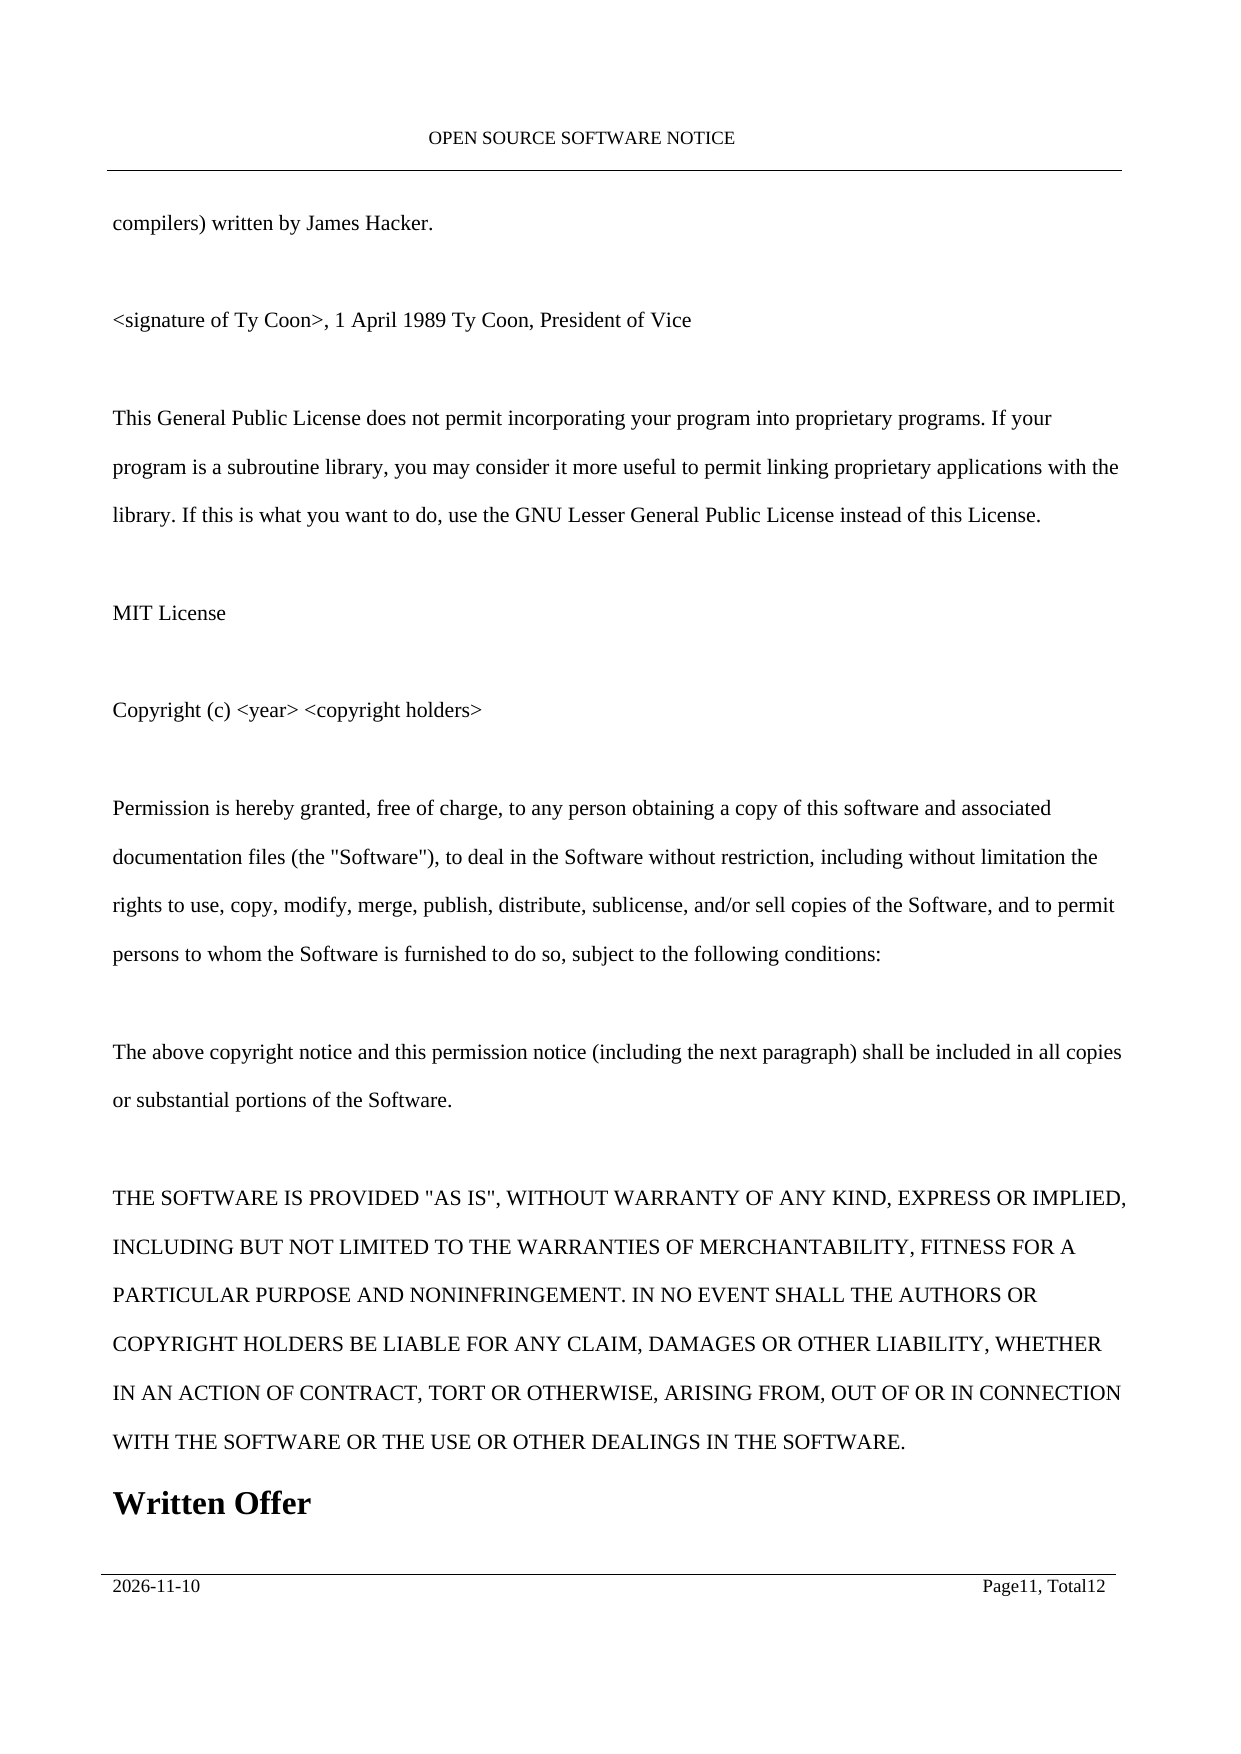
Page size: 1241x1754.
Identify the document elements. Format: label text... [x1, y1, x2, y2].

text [112, 206, 1128, 1458]
text Written Offer [112, 1470, 1128, 1535]
